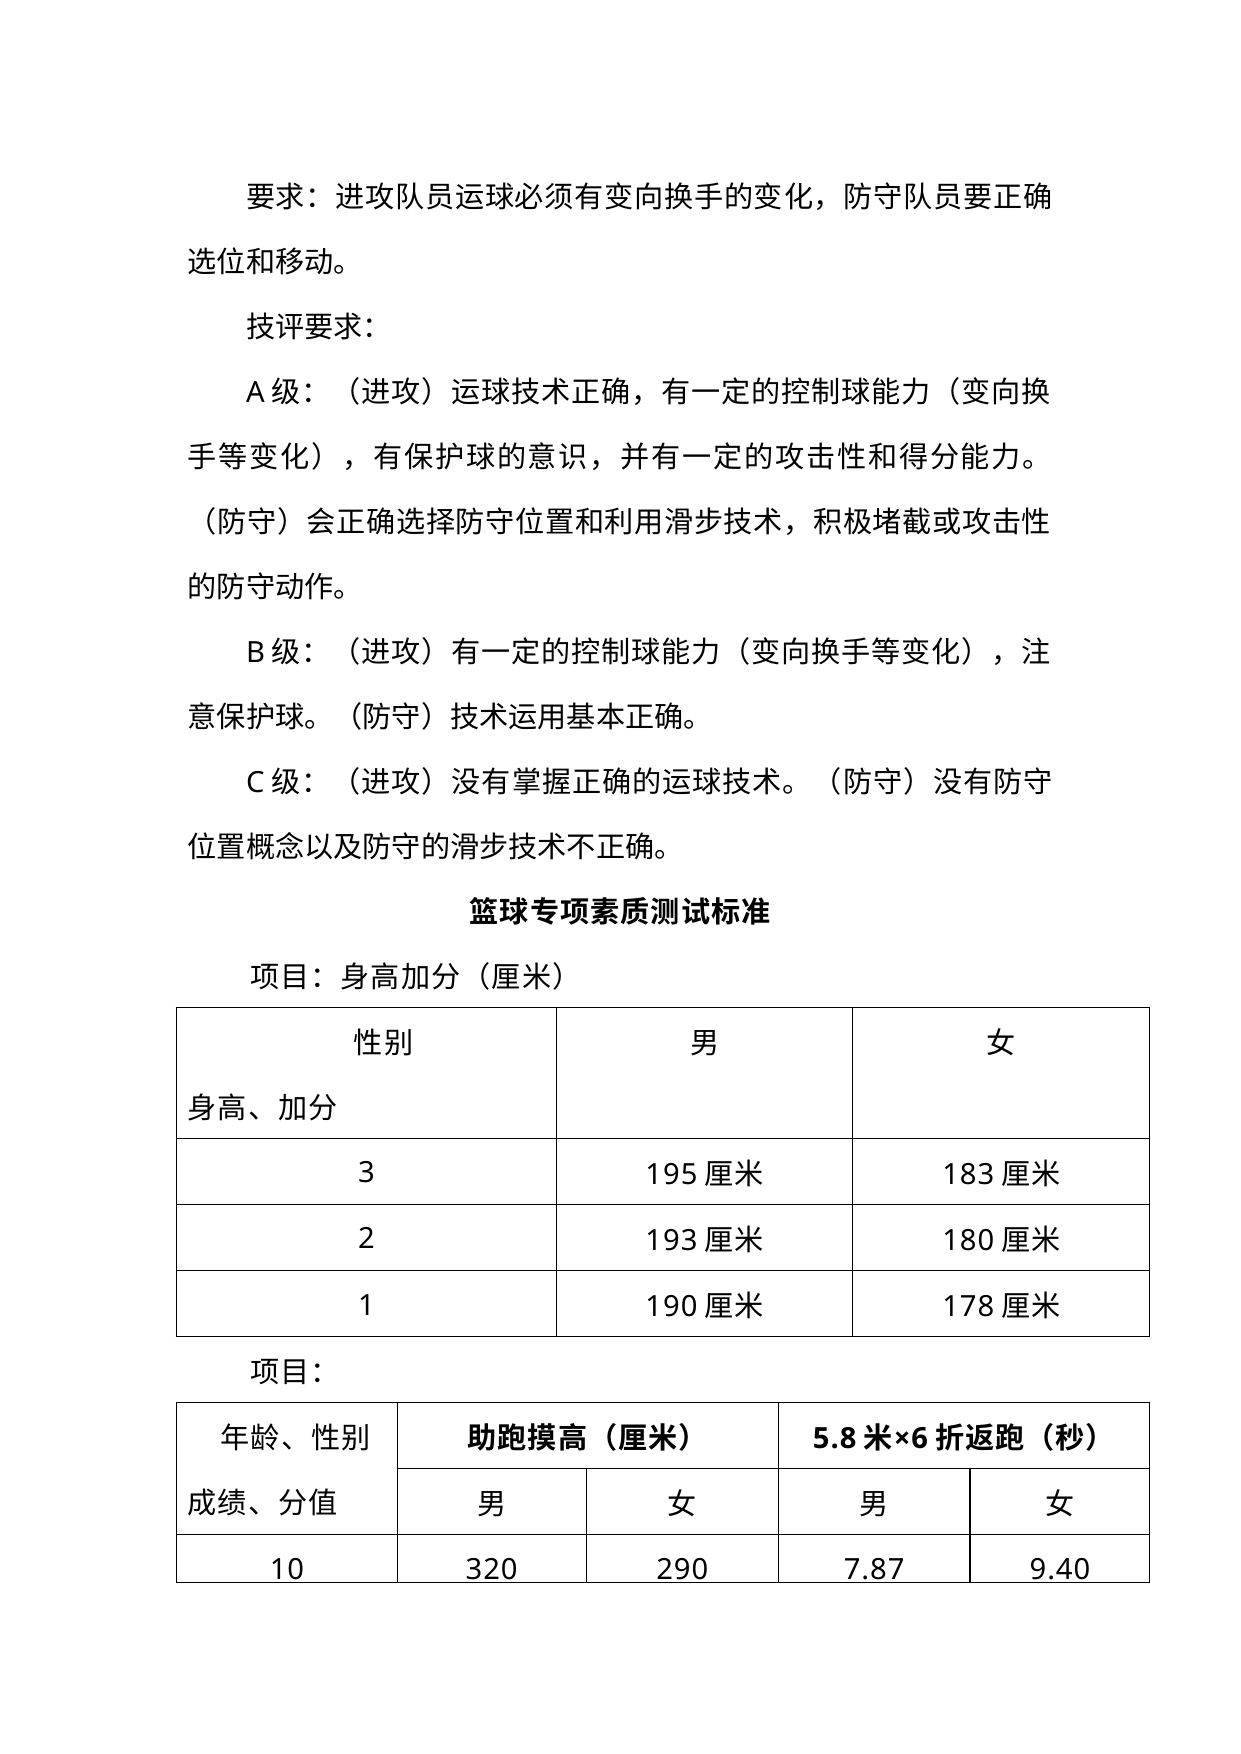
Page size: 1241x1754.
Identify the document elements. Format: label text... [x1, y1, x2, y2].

table_header 5.8米×6折返跑（秒） [779, 1403, 1149, 1468]
table_cell 193厘米 [557, 1205, 852, 1270]
table_cell 10 [177, 1535, 397, 1582]
table_cell 183厘米 [853, 1139, 1149, 1204]
table_cell 2 [177, 1205, 556, 1270]
table_cell 男 [398, 1469, 586, 1534]
table_header 助跑摸高（厘米） [398, 1403, 778, 1468]
table_cell 1 [177, 1271, 556, 1336]
table_cell 男 [779, 1469, 969, 1534]
table_cell 320 [398, 1535, 586, 1582]
table_header 年龄、性别 成绩、分值 [177, 1403, 397, 1534]
text 技评要求： [187, 292, 1053, 357]
text C级：（进攻）没有掌握正确的运球技术。（防守）没有防守位置概念以及防守的滑步技术不正确。 [187, 747, 1053, 877]
table_cell 290 [587, 1535, 778, 1582]
text 项目：身高加分（厘米） [187, 942, 1053, 1007]
table_cell 7.87 [779, 1535, 969, 1582]
table_cell 女 [587, 1469, 778, 1534]
table_cell 3 [177, 1139, 556, 1204]
table_cell 195厘米 [557, 1139, 852, 1204]
table_cell 女 [971, 1469, 1149, 1534]
text A级：（进攻）运球技术正确，有一定的控制球能力（变向换手等变化），有保护球的意识，并有一定的攻击性和得分能力。（防守）会正确选择防守位置和利用滑步技术，积极堵截或攻击性的防守动作。 [187, 357, 1053, 617]
text 项目： [187, 1337, 1053, 1402]
table_cell 190厘米 [557, 1271, 852, 1336]
table_header 男 [557, 1008, 852, 1138]
table_header 女 [853, 1008, 1149, 1138]
text 要求：进攻队员运球必须有变向换手的变化，防守队员要正确选位和移动。 [187, 162, 1053, 292]
table_header 性别 身高、加分 [177, 1008, 556, 1138]
table_cell 9.40 [971, 1535, 1149, 1582]
table_cell 178厘米 [853, 1271, 1149, 1336]
text B级：（进攻）有一定的控制球能力（变向换手等变化），注意保护球。（防守）技术运用基本正确。 [187, 617, 1053, 747]
table_cell 180厘米 [853, 1205, 1149, 1270]
text 篮球专项素质测试标准 [187, 877, 1053, 942]
